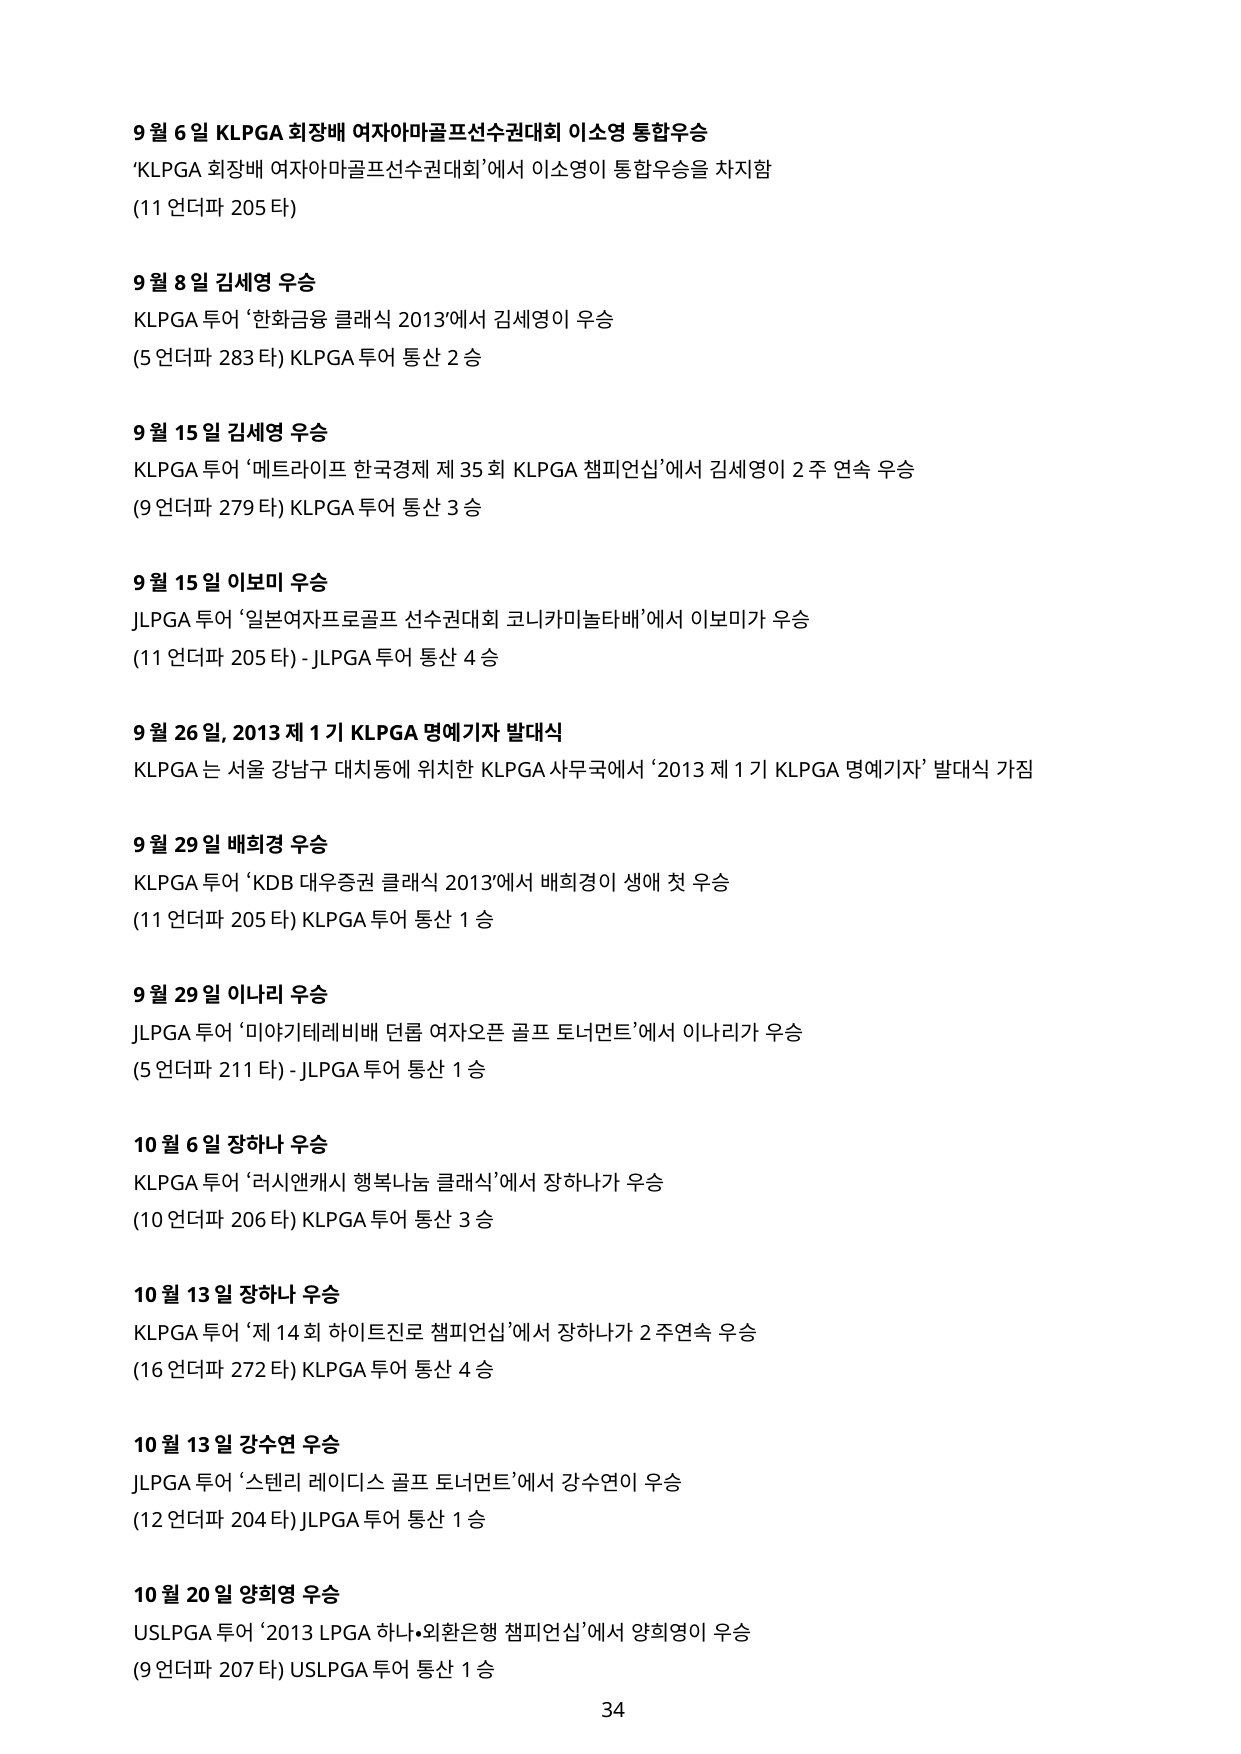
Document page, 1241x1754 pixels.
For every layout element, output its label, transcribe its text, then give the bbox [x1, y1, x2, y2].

text (5언더파 211타) - JLPGA투어 통산 1승 [133, 1050, 1137, 1087]
text 9월 8일 김세영 우승 [133, 262, 1137, 300]
text 9월 26일, 2013 제1기 KLPGA 명예기자 발대식 [133, 712, 1137, 750]
text (11언더파 205타) [133, 187, 1137, 225]
text 10월 6일 장하나 우승 [133, 1125, 1137, 1162]
text KLPGA는 서울 강남구 대치동에 위치한 KLPGA사무국에서 ‘2013 제1기 KLPGA 명예기자’ 발대식 가짐 [133, 750, 1137, 787]
text (11언더파 205타) - JLPGA투어 통산 4승 [133, 637, 1137, 675]
text KLPGA투어 ‘메트라이프 한국경제 제35회 KLPGA 챔피언십’에서 김세영이 2주 연속 우승 [133, 450, 1137, 487]
text (16언더파 272타) KLPGA투어 통산 4승 [133, 1350, 1137, 1387]
text (12언더파 204타) JLPGA투어 통산 1승 [133, 1500, 1137, 1537]
text (11언더파 205타) KLPGA투어 통산 1승 [133, 900, 1137, 937]
text (9언더파 279타) KLPGA투어 통산 3승 [133, 487, 1137, 525]
text 9월 15일 이보미 우승 [133, 562, 1137, 600]
text USLPGA투어 ‘2013 LPGA 하나•외환은행 챔피언십’에서 양희영이 우승 [133, 1612, 1137, 1650]
text 9월 29일 배희경 우승 [133, 825, 1137, 862]
text 9월 29일 이나리 우승 [133, 975, 1137, 1012]
text KLPGA투어 ‘KDB 대우증권 클래식 2013’에서 배희경이 생애 첫 우승 [133, 862, 1137, 900]
text (9언더파 207타) USLPGA투어 통산 1승 [133, 1650, 1137, 1687]
text (10언더파 206타) KLPGA투어 통산 3승 [133, 1200, 1137, 1237]
text KLPGA투어 ‘제14회 하이트진로 챔피언십’에서 장하나가 2주연속 우승 [133, 1312, 1137, 1350]
text JLPGA투어 ‘미야기테레비배 던롭 여자오픈 골프 토너먼트’에서 이나리가 우승 [133, 1012, 1137, 1050]
text KLPGA투어 ‘러시앤캐시 행복나눔 클래식’에서 장하나가 우승 [133, 1162, 1137, 1200]
text (5언더파 283타) KLPGA투어 통산 2승 [133, 337, 1137, 375]
text JLPGA투어 ‘일본여자프로골프 선수권대회 코니카미놀타배’에서 이보미가 우승 [133, 600, 1137, 637]
text 9월 6일 KLPGA 회장배 여자아마골프선수권대회 이소영 통합우승 [133, 112, 1137, 150]
text 9월 15일 김세영 우승 [133, 412, 1137, 450]
text 10월 13일 강수연 우승 [133, 1425, 1137, 1462]
text JLPGA투어 ‘스텐리 레이디스 골프 토너먼트’에서 강수연이 우승 [133, 1462, 1137, 1500]
text 10월 13일 장하나 우승 [133, 1275, 1137, 1312]
text ‘KLPGA 회장배 여자아마골프선수권대회’에서 이소영이 통합우승을 차지함 [133, 150, 1137, 187]
text 10월 20일 양희영 우승 [133, 1575, 1137, 1612]
text KLPGA투어 ‘한화금융 클래식 2013’에서 김세영이 우승 [133, 300, 1137, 337]
